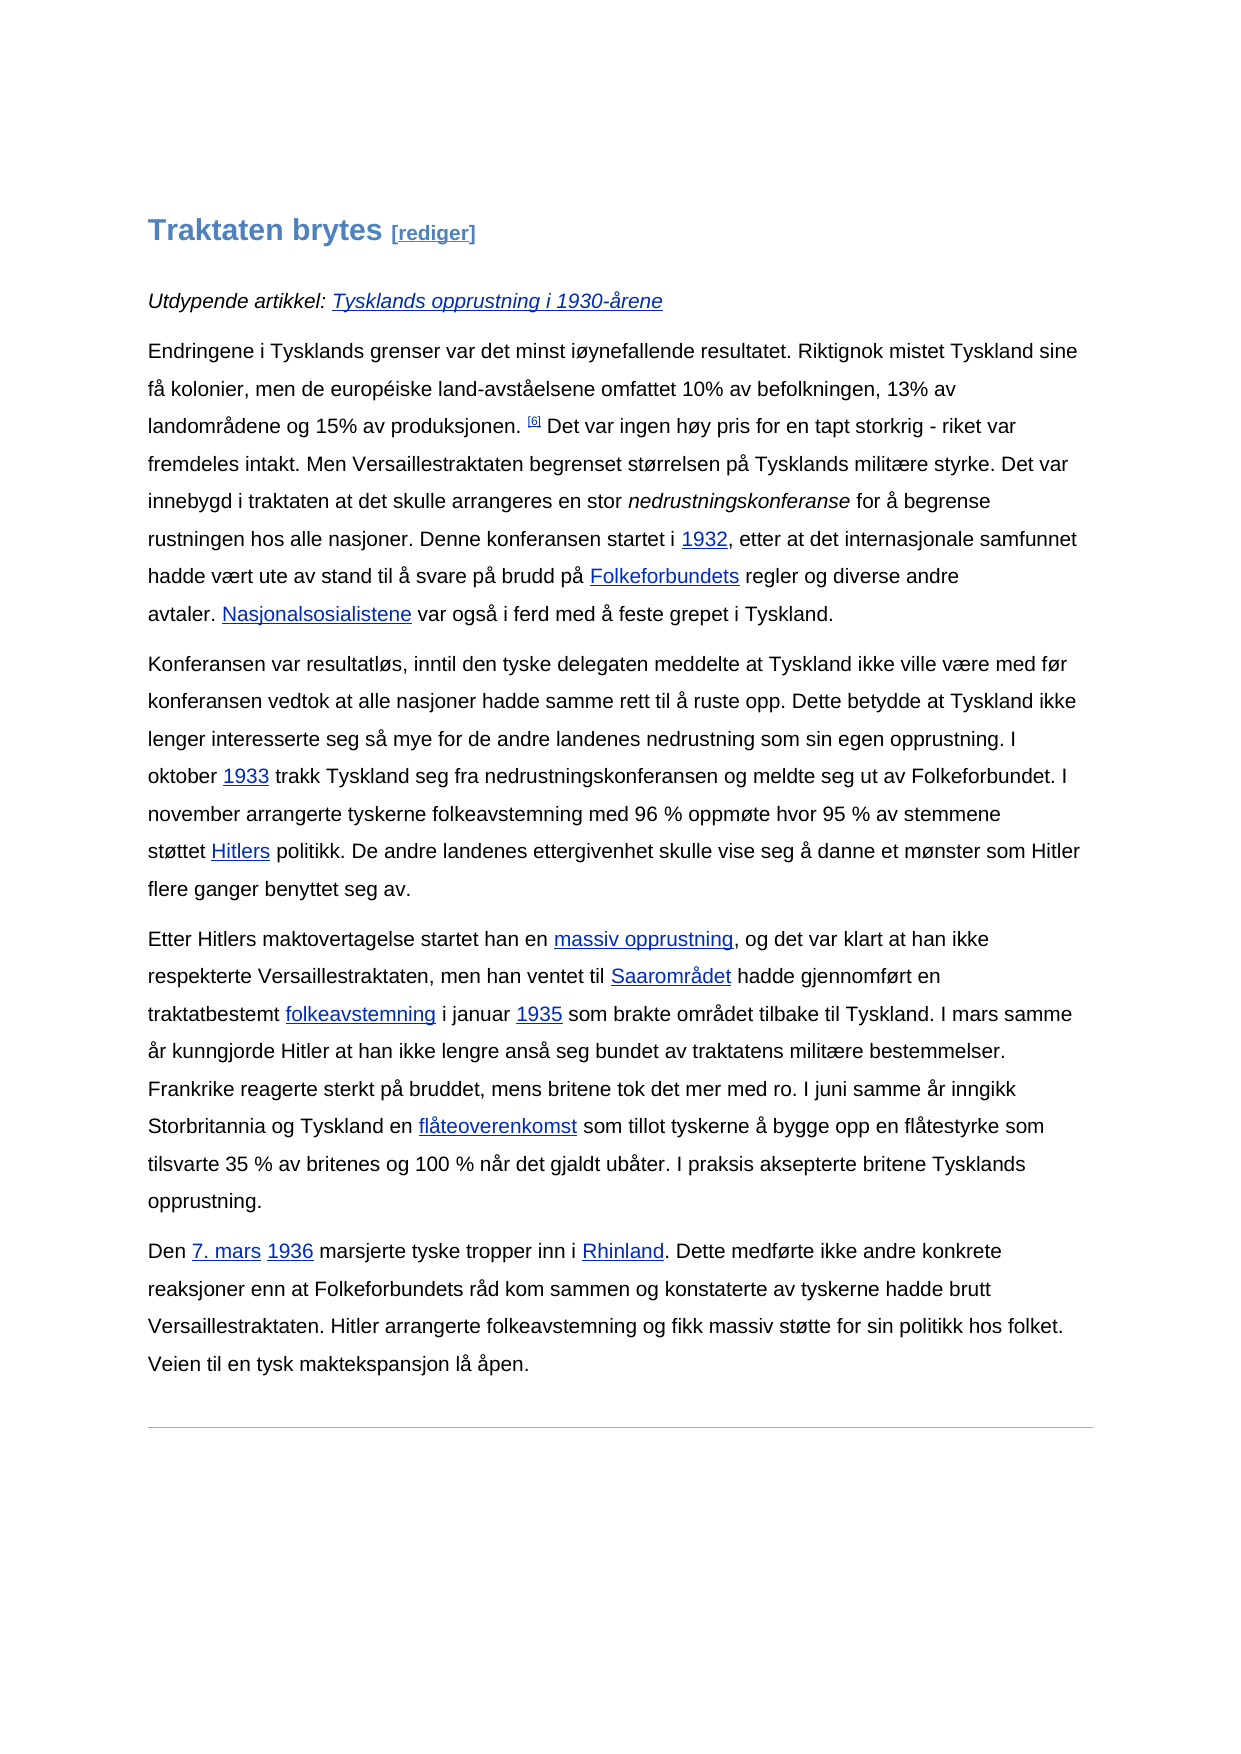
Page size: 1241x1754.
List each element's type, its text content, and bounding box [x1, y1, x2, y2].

subtitle Traktaten brytes [rediger] [148, 212, 1093, 246]
text Endringene i Tysklands grenser var det minst iøynefallende resultatet. Riktignok mistet Tyskland sine få kolonier, men de européiske land-avståelsene omfattet 10% av befolkningen, 13% av landområdene og 15% av produksjonen. [6] Det var ingen høy pris for en tapt storkrig - riket var fremdeles intakt. Men Versaillestraktaten begrenset størrelsen på Tysklands militære styrke. Det var innebygd i traktaten at det skulle arrangeres en stor nedrustningskonferanse for å begrense rustningen hos alle nasjoner. Denne konferansen startet i 1932, etter at det internasjonale samfunnet hadde vært ute av stand til å svare på brudd på Folkeforbundets regler og diverse andre avtaler. Nasjonalsosialistene var også i ferd med å feste grepet i Tyskland. [148, 326, 1093, 626]
text Etter Hitlers maktovertagelse startet han en massiv opprustning, og det var klart at han ikke respekterte Versaillestraktaten, men han ventet til Saarområdet hadde gjennomført en traktatbestemt folkeavstemning i januar 1935 som brakte området tilbake til Tyskland. I mars samme år kunngjorde Hitler at han ikke lengre anså seg bundet av traktatens militære bestemmelser. Frankrike reagerte sterkt på bruddet, mens britene tok det mer med ro. I juni samme år inngikk Storbritannia og Tyskland en flåteoverenkomst som tillot tyskerne å bygge opp en flåtestyrke som tilsvarte 35 % av britenes og 100 % når det gjaldt ubåter. I praksis aksepterte britene Tysklands opprustning. [148, 913, 1093, 1213]
text Den 7. mars 1936 marsjerte tyske tropper inn i Rhinland. Dette medførte ikke andre konkrete reaksjoner enn at Folkeforbundets råd kom sammen og konstaterte av tyskerne hadde brutt Versaillestraktaten. Hitler arrangerte folkeavstemning og fikk massiv støtte for sin politikk hos folket. Veien til en tysk maktekspansjon lå åpen. [148, 1226, 1093, 1376]
text Konferansen var resultatløs, inntil den tyske delegaten meddelte at Tyskland ikke ville være med før konferansen vedtok at alle nasjoner hadde samme rett til å ruste opp. Dette betydde at Tyskland ikke lenger interesserte seg så mye for de andre landenes nedrustning som sin egen opprustning. I oktober 1933 trakk Tyskland seg fra nedrustningskonferansen og meldte seg ut av Folkeforbundet. I november arrangerte tyskerne folkeavstemning med 96 % oppmøte hvor 95 % av stemmene støttet Hitlers politikk. De andre landenes ettergivenhet skulle vise seg å danne et mønster som Hitler flere ganger benyttet seg av. [148, 638, 1093, 901]
text Utdypende artikkel: Tysklands opprustning i 1930-årene [148, 276, 1093, 313]
